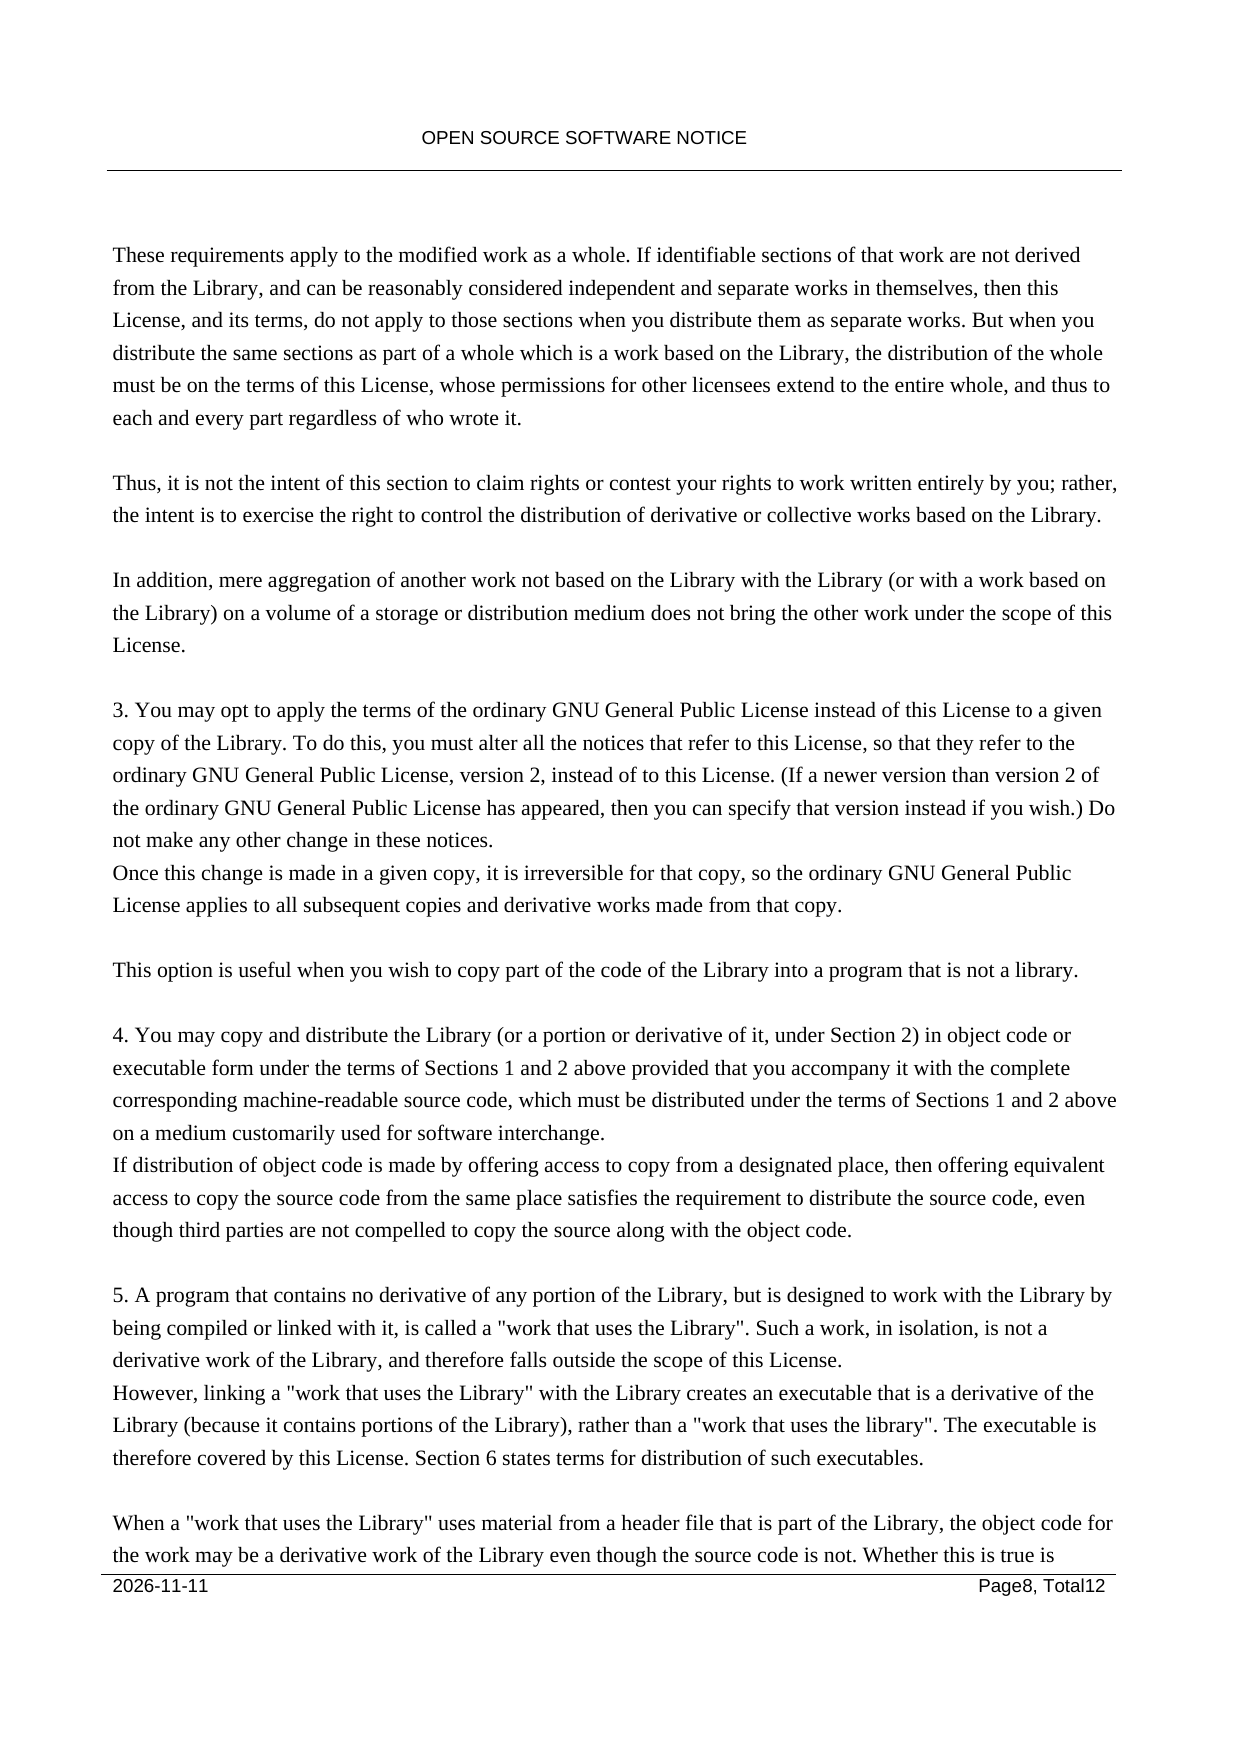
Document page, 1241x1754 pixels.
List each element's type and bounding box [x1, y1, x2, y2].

text [112, 206, 1128, 1571]
